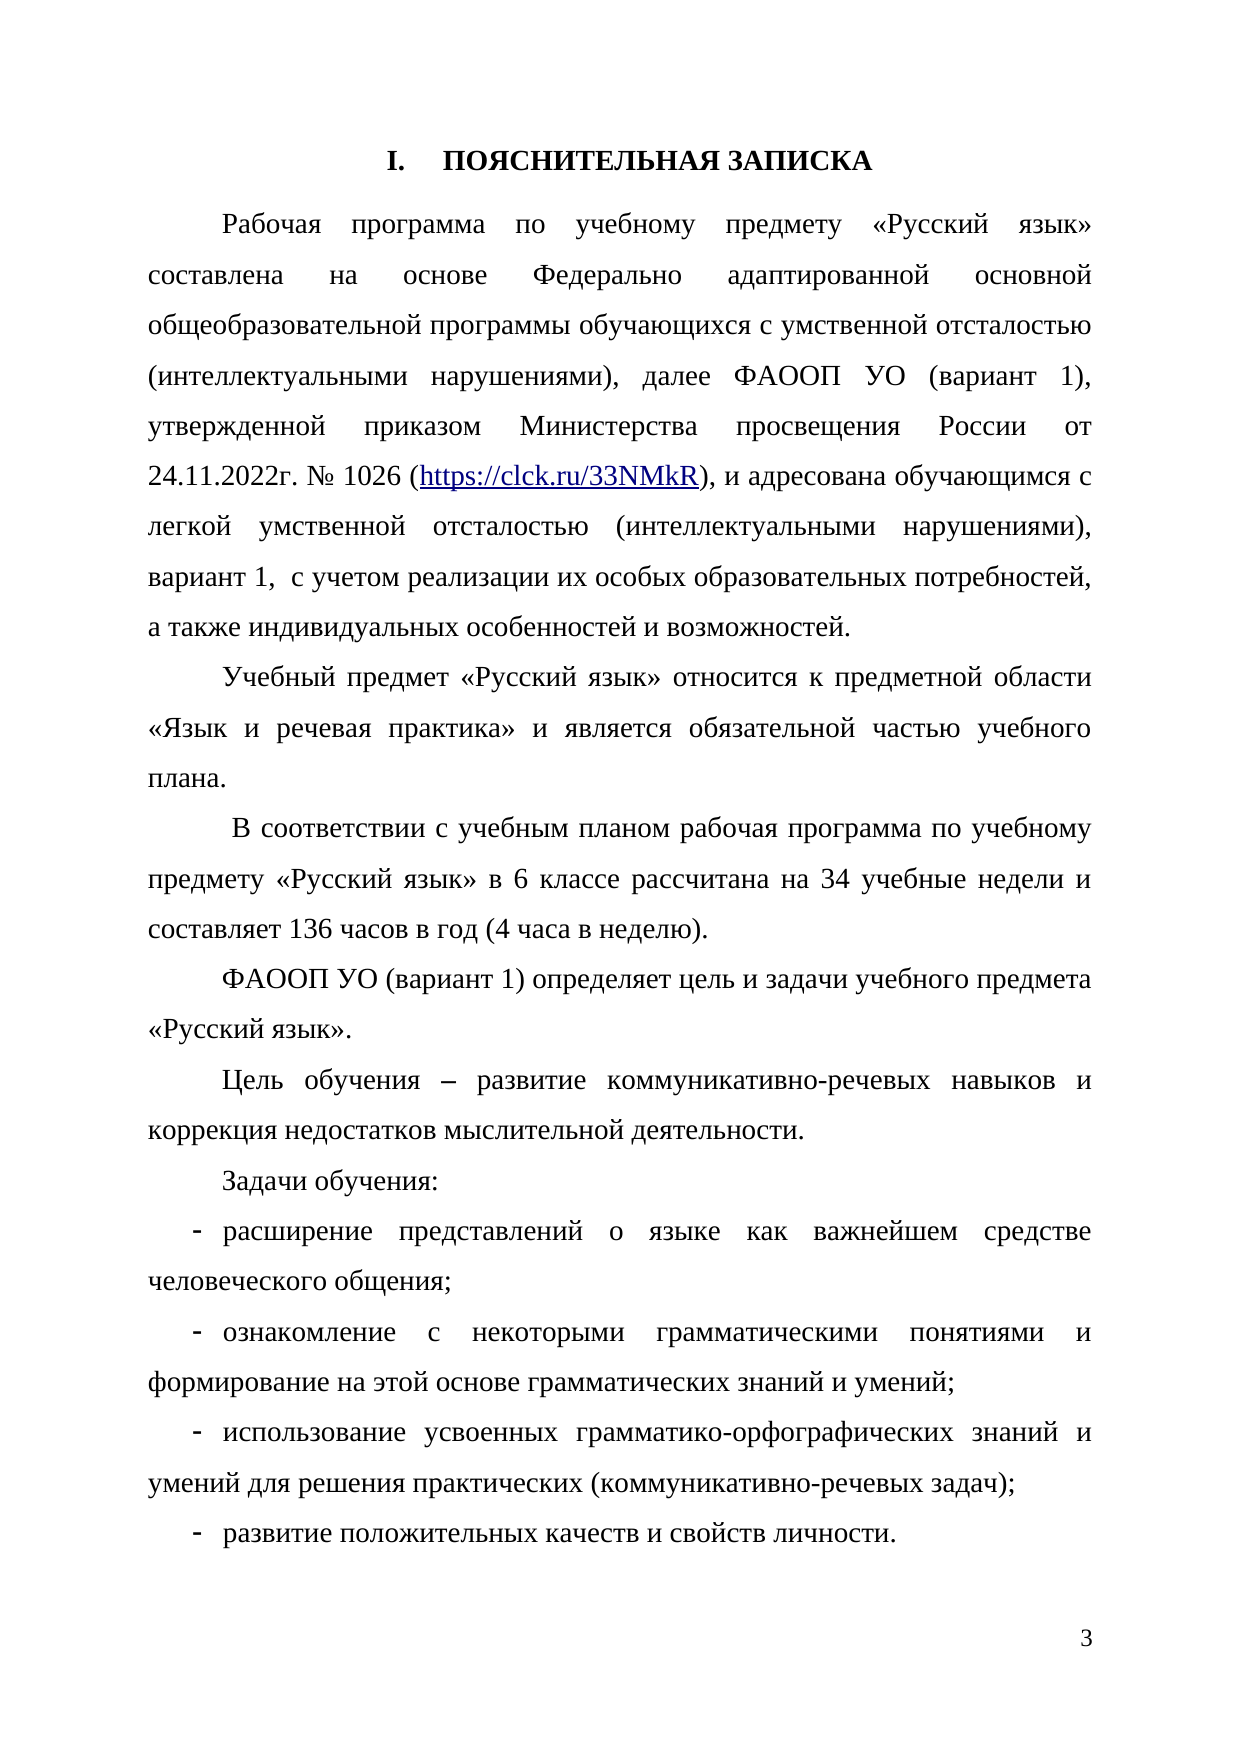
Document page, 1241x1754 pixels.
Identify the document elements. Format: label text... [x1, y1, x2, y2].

text ФАООП УО (вариант 1) определяет цель и задачи учебного предмета «Русский язык». [148, 961, 1092, 1045]
text Рабочая программа по учебному предмету «Русский язык» составлена на основе Федерально адаптированной основной общеобразовательной программы обучающихся с умственной отсталостью (интеллектуальными нарушениями), далее ФАООП УО (вариант 1), утвержденной приказом Министерства просвещения России от 24.11.2022г. № 1026 (https://clck.ru/33NMkR), и адресована обучающимся с легкой умственной отсталостью (интеллектуальными нарушениями), вариант 1, с учетом реализации их особых образовательных потребностей, а также индивидуальных особенностей и возможностей. [148, 207, 1092, 643]
text Задачи обучения: [148, 1163, 1092, 1196]
text В соответствии с учебным планом рабочая программа по учебному предмету «Русский язык» в 6 классе рассчитана на 34 учебные недели и составляет 136 часов в год (4 часа в неделю). [148, 810, 1092, 944]
text Учебный предмет «Русский язык» относится к предметной области «Язык и речевая практика» и является обязательной частью учебного плана. [148, 659, 1092, 794]
list расширение представлений о языке как важнейшем средстве человеческого общения; [148, 1213, 1092, 1297]
list использование усвоенных грамматико-орфографических знаний и умений для решения практических (коммуникативно-речевых задач); [148, 1414, 1092, 1498]
list развитие положительных качеств и свойств личности. [148, 1515, 1092, 1549]
list ознакомление с некоторыми грамматическими понятиями и формирование на этой основе грамматических знаний и умений; [148, 1314, 1092, 1398]
subtitle ПОЯСНИТЕЛЬНАЯ ЗАПИСКА [185, 143, 1092, 177]
text Цель обучения – развитие коммуникативно-речевых навыков и коррекция недостатков мыслительной деятельности. [148, 1062, 1092, 1146]
